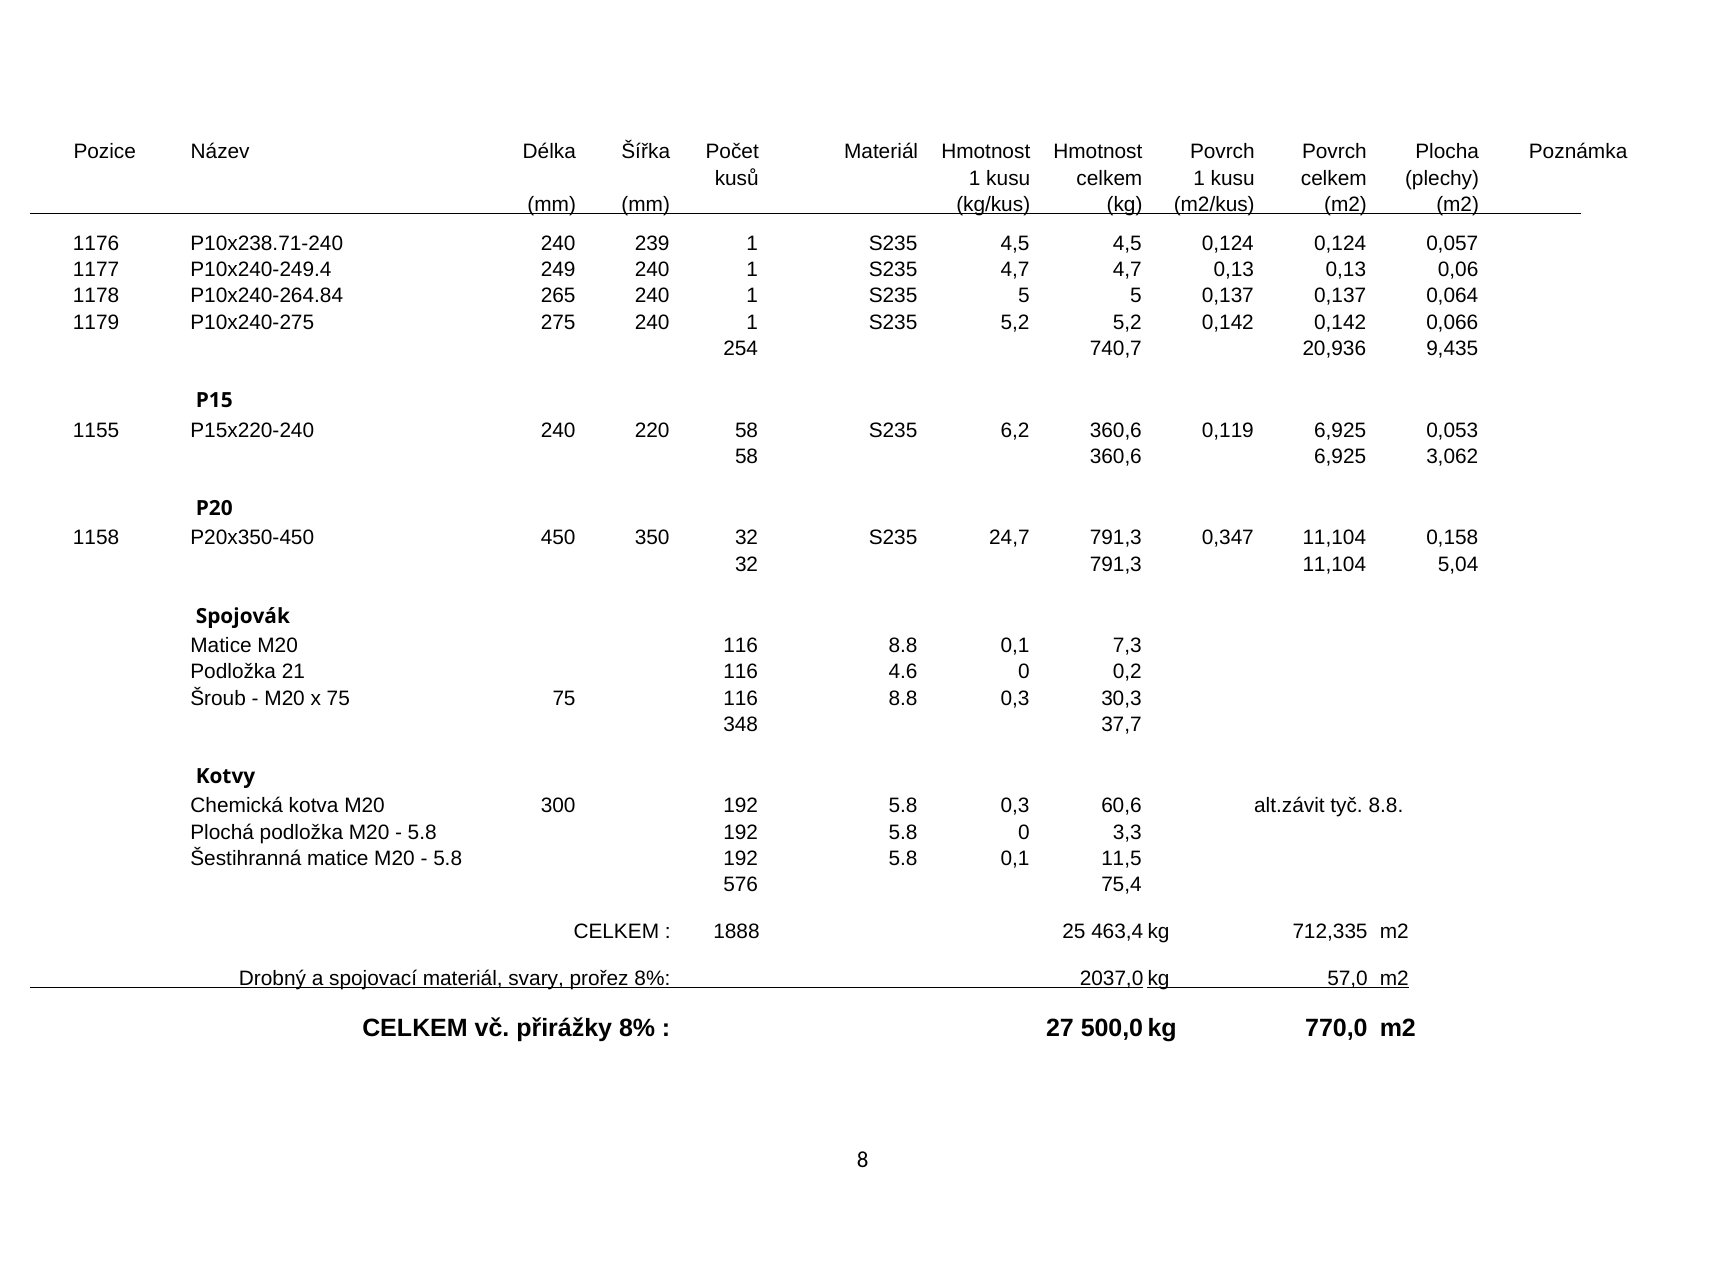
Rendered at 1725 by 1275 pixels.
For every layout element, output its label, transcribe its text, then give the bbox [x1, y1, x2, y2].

text Kotvy [29, 761, 1696, 790]
text Podložka 21 116 4.6 0 0,2 [29, 659, 1696, 683]
text 1155 P15x220-240 240 220 58 S235 6,2 360,6 0,119 6,925 0,053 [29, 417, 1696, 441]
text 1176 P10x238.71-240 240 239 1 S235 4,5 4,5 0,124 0,124 0,057 [29, 231, 1696, 255]
text Spojovák [29, 601, 1696, 629]
text Šestihranná matice M20 - 5.8 192 5.8 0,1 11,5 [29, 846, 1696, 870]
text Matice M20 116 8.8 0,1 7,3 [29, 633, 1696, 657]
text 576 75,4 [29, 872, 1696, 896]
text Drobný a spojovací materiál, svary, prořez 8%: 2037,0 kg 57,0 m2 [29, 966, 1696, 990]
text 32 791,3 11,104 5,04 [29, 551, 1696, 575]
text (mm) (mm) (kg/kus) (kg) (m2/kus) (m2) (m2) [29, 192, 1696, 216]
text CELKEM : 1888 25 463,4 kg 712,335 m2 [29, 919, 1696, 943]
text P20 [29, 493, 1696, 522]
text 254 740,7 20,936 9,435 [29, 336, 1696, 360]
text 1177 P10x240-249.4 249 240 1 S235 4,7 4,7 0,13 0,13 0,06 [29, 257, 1696, 281]
text 1158 P20x350-450 450 350 32 S235 24,7 791,3 0,347 11,104 0,158 [29, 525, 1696, 549]
text kusů 1 kusu celkem 1 kusu celkem (plechy) [29, 166, 1696, 189]
text 348 37,7 [29, 712, 1696, 736]
text Plochá podložka M20 - 5.8 192 5.8 0 3,3 [29, 819, 1696, 843]
text P15 [29, 386, 1696, 414]
text Chemická kotva M20 300 192 5.8 0,3 60,6 alt.závit tyč. 8.8. [29, 793, 1696, 817]
text Pozice Název Délka Šířka Počet Materiál Hmotnost Hmotnost Povrch Povrch Plocha Poznámka [29, 139, 1696, 163]
text 1178 P10x240-264.84 265 240 1 S235 5 5 0,137 0,137 0,064 [29, 283, 1696, 307]
text Šroub - M20 x 75 75 116 8.8 0,3 30,3 [29, 686, 1696, 709]
text CELKEM vč. přirážky 8% : 27 500,0 kg 770,0 m2 [29, 1013, 1696, 1041]
text 1179 P10x240-275 275 240 1 S235 5,2 5,2 0,142 0,142 0,066 [29, 309, 1696, 333]
text 58 360,6 6,925 3,062 [29, 443, 1696, 467]
